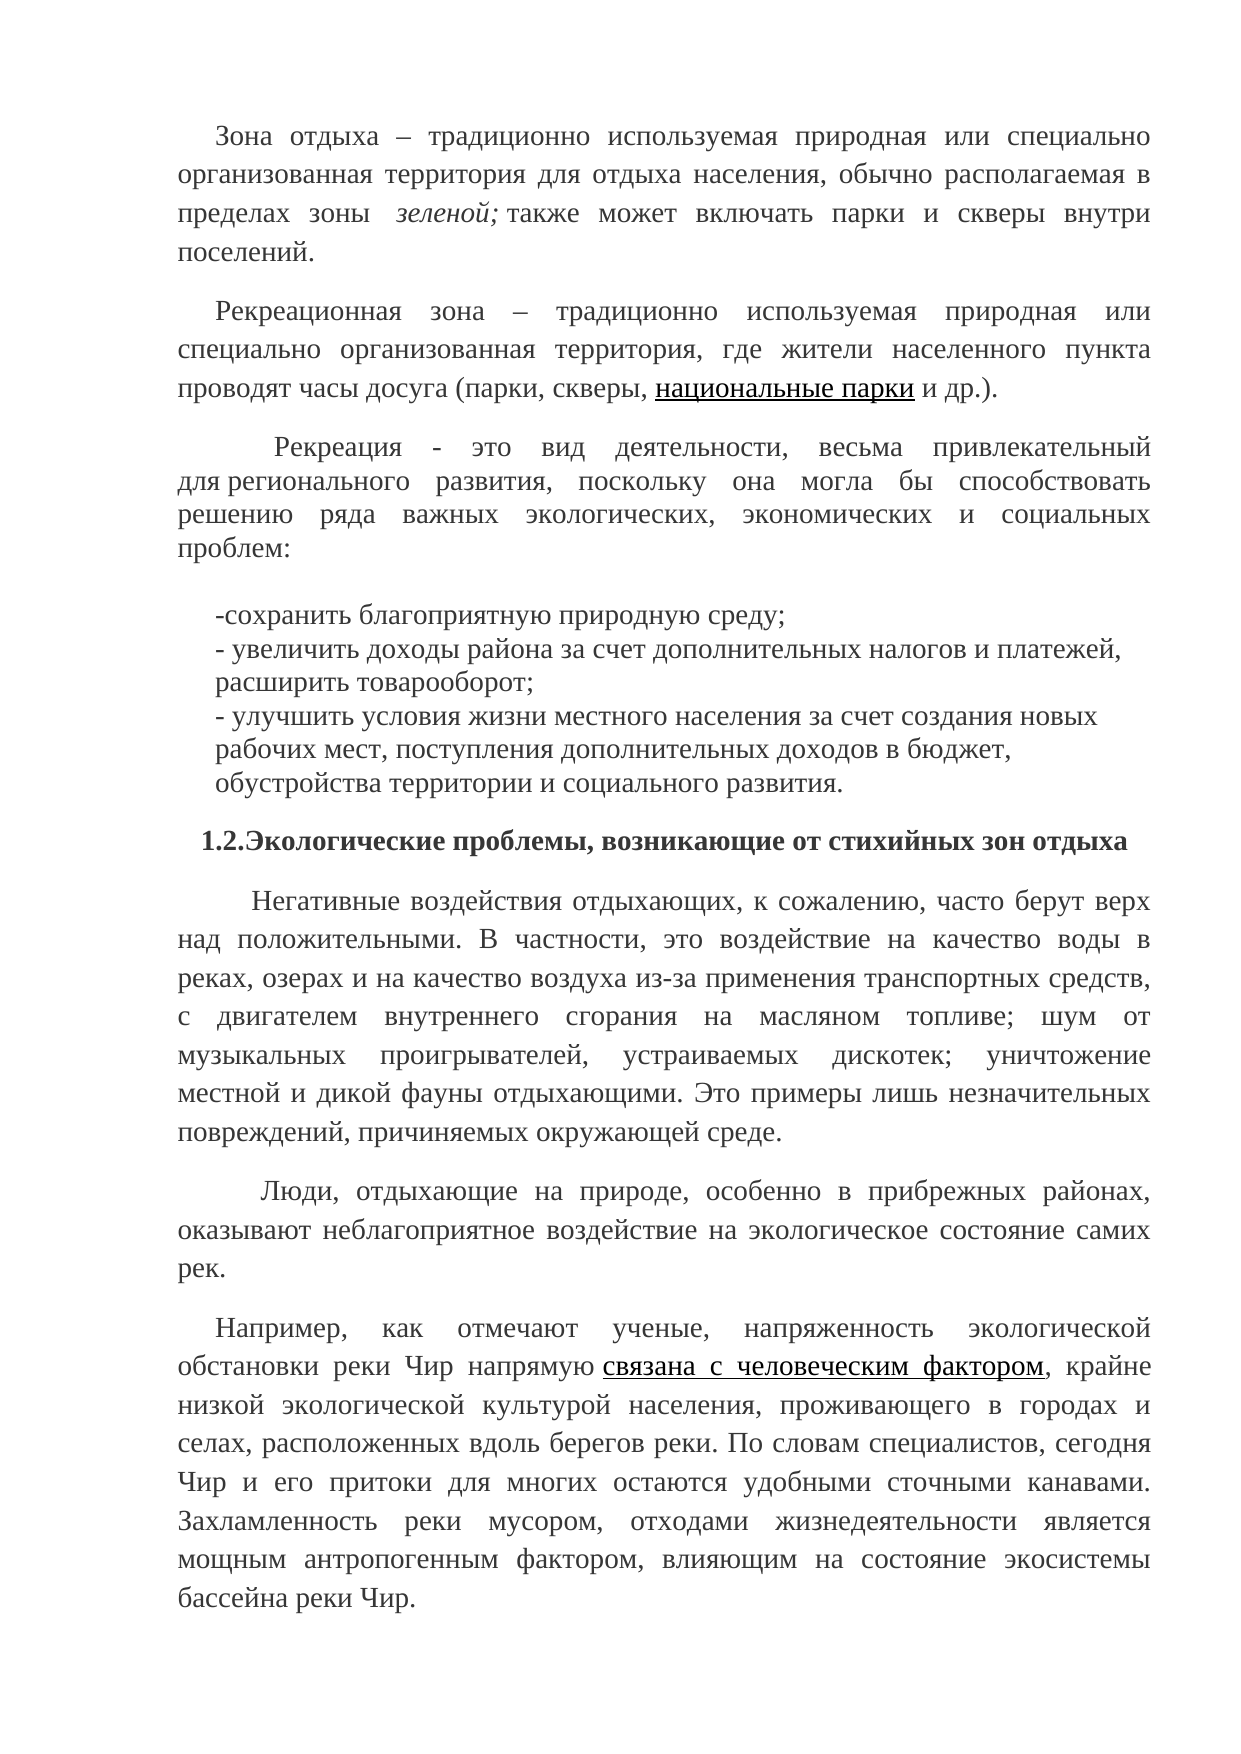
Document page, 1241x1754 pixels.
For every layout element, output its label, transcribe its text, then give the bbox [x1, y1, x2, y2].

text Негативные воздействия отдыхающих, к сожалению, часто берут верх над положительными. В частности, это воздействие на качество воды в реках, озерах и на качество воздуха из-за применения транспортных средств, с двигателем внутреннего сгорания на масляном топливе; шум от музыкальных проигрывателей, устраиваемых дискотек; уничтожение местной и дикой фауны отдыхающими. Это примеры лишь незначительных повреждений, причиняемых окружающей среде. [177, 883, 1152, 1148]
text Рекреационная зона – традиционно используемая природная или специально организованная территория, где жители населенного пункта проводят часы досуга (парки, скверы, национальные парки и др.). [177, 293, 1152, 404]
text Люди, отдыхающие на природе, особенно в прибрежных районах, оказывают неблагоприятное воздействие на экологическое состояние самих рек. [177, 1173, 1152, 1284]
text 1.2.Экологические проблемы, возникающие от стихийных зон отдыха [177, 823, 1152, 857]
text Зона отдыха – традиционно используемая природная или специально организованная территория для отдыха населения, обычно располагаемая в пределах зоны зеленой; также может включать парки и скверы внутри поселений. [177, 118, 1152, 267]
text Рекреация - это вид деятельности, весьма привлекательный для регионального развития, поскольку она могла бы способствовать решению ряда важных экологических, экономических и социальных проблем: [177, 429, 1152, 564]
text -сохранить благоприятную природную среду; - увеличить доходы района за счет дополнительных налогов и платежей, расширить товарооборот; - улучшить условия жизни местного населения за счет создания новых рабочих мест, поступления дополнительных доходов в бюджет, обустройства территории и социального развития. [215, 564, 1152, 798]
text Например, как отмечают ученые, напряженность экологической обстановки реки Чир напрямую связана с человеческим фактором, крайне низкой экологической культурой населения, проживающего в городах и селах, расположенных вдоль берегов реки. По словам специалистов, сегодня Чир и его притоки для многих остаются удобными сточными канавами. Захламленность реки мусором, отходами жизнедеятельности является мощным антропогенным фактором, влияющим на состояние экосистемы бассейна реки Чир. [177, 1310, 1152, 1613]
